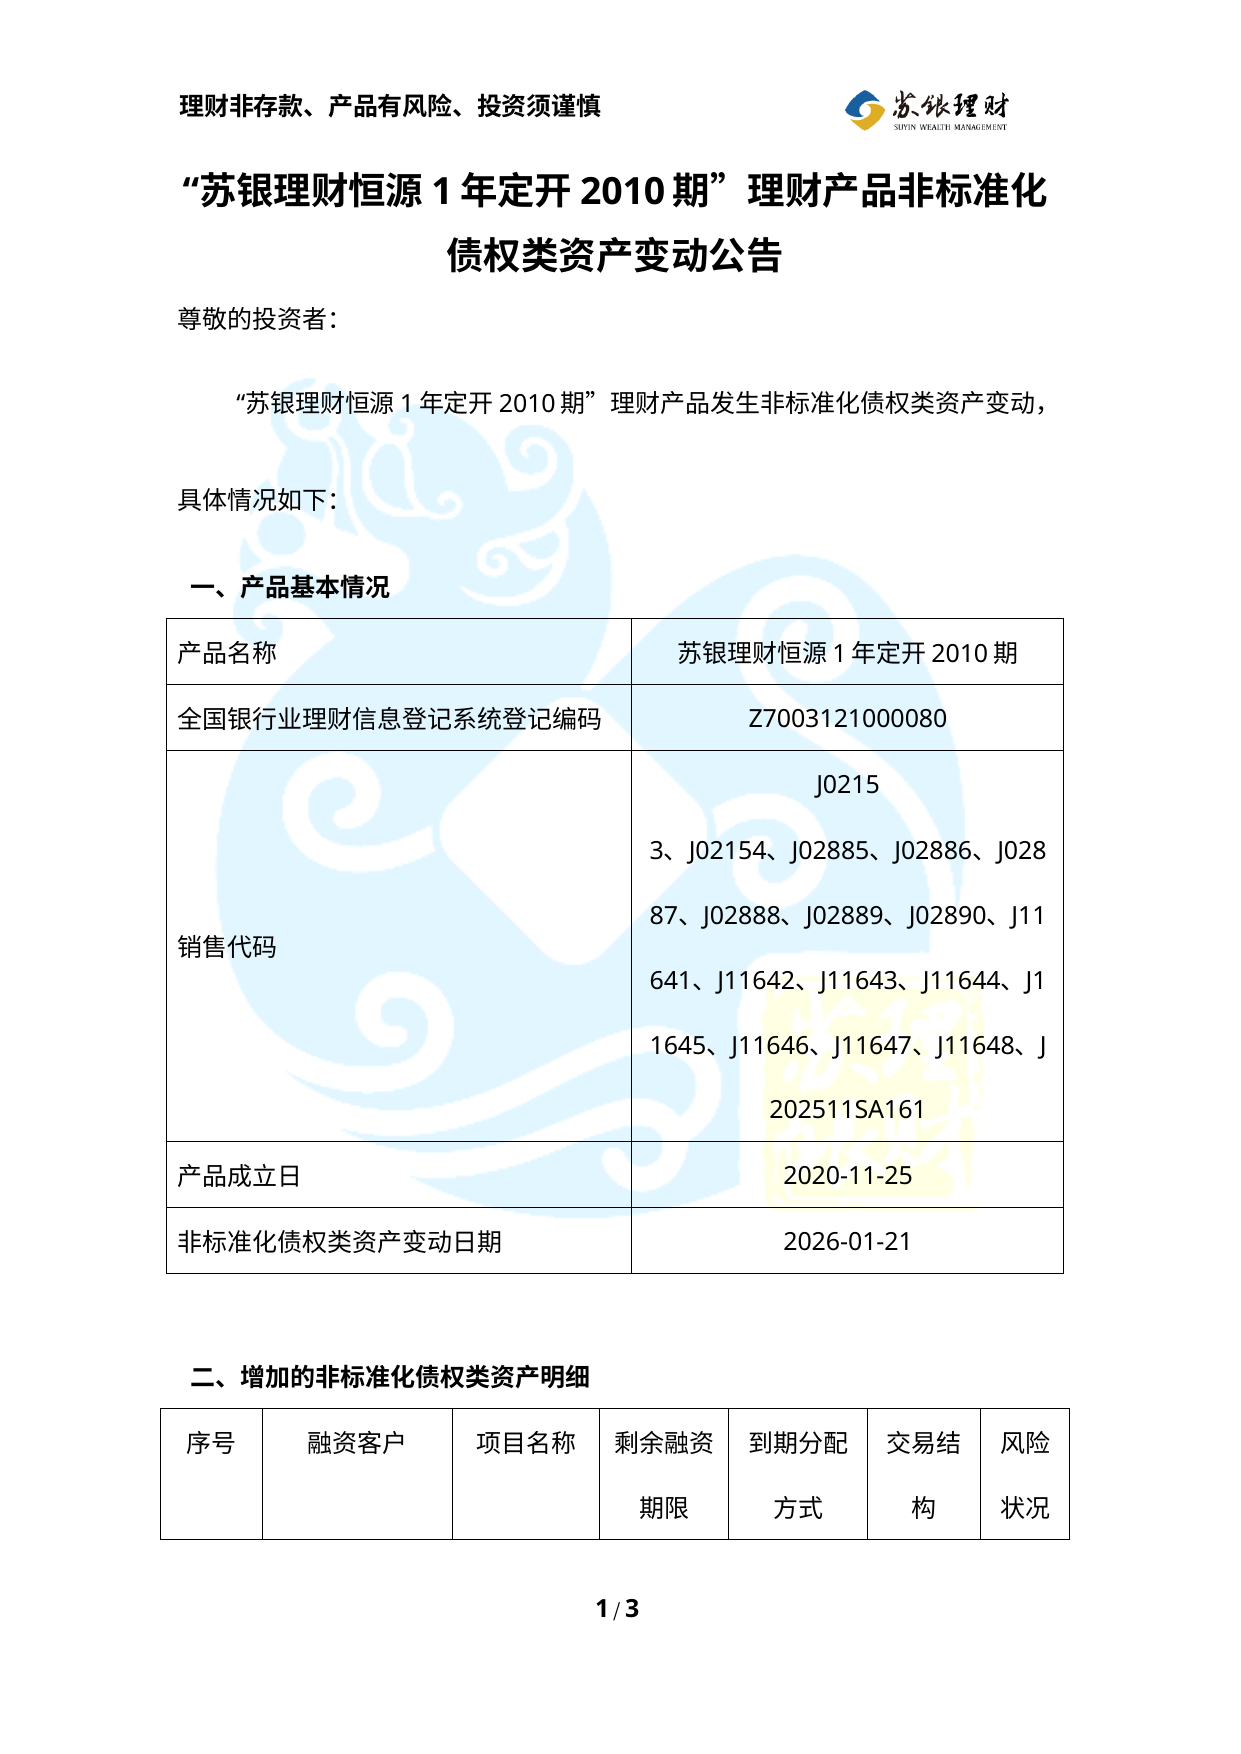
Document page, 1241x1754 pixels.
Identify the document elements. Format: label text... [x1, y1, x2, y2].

text “苏银理财恒源1年定开2010期”理财产品发生非标准化债权类资产变动，具体情况如下： [177, 369, 1053, 531]
subtitle 二、增加的非标准化债权类资产明细 [190, 1343, 1053, 1408]
table_header 序号 [161, 1409, 262, 1539]
table_header 剩余融资期限（天） [600, 1409, 728, 1539]
text “苏银理财恒源1年定开2010期”理财产品非标准化债权类资产变动公告 [177, 156, 1053, 286]
table_header 苏银理财恒源1年定开2010期 [632, 619, 1063, 684]
picture [820, 72, 1039, 143]
table_cell 销售代码 [167, 751, 631, 1141]
table_header 融资客户 [263, 1409, 452, 1539]
table_header 到期分配方式 [729, 1409, 867, 1539]
table_cell 2026-01-21 [632, 1208, 1063, 1273]
table_cell Z7003121000080 [632, 685, 1063, 750]
table_header 项目名称 [453, 1409, 599, 1539]
table_cell 产品成立日 [167, 1142, 631, 1207]
table_cell J02153、J02154、J02885、J02886、J02887、J02888、J02889、J02890、J11641、J11642、J11643、J11644、J11645、J11646、J11647、J11648、J202511SA161 [632, 751, 1063, 1141]
table_header 风险状况 [981, 1409, 1069, 1539]
table_header 产品名称 [167, 619, 631, 684]
table_cell 2020-11-25 [632, 1142, 1063, 1207]
table_header 交易结构 [868, 1409, 980, 1539]
table_cell 全国银行业理财信息登记系统登记编码 [167, 685, 631, 750]
subtitle 一、产品基本情况 [190, 553, 1053, 618]
text 尊敬的投资者： [177, 286, 1053, 351]
table_cell 非标准化债权类资产变动日期 [167, 1208, 631, 1273]
